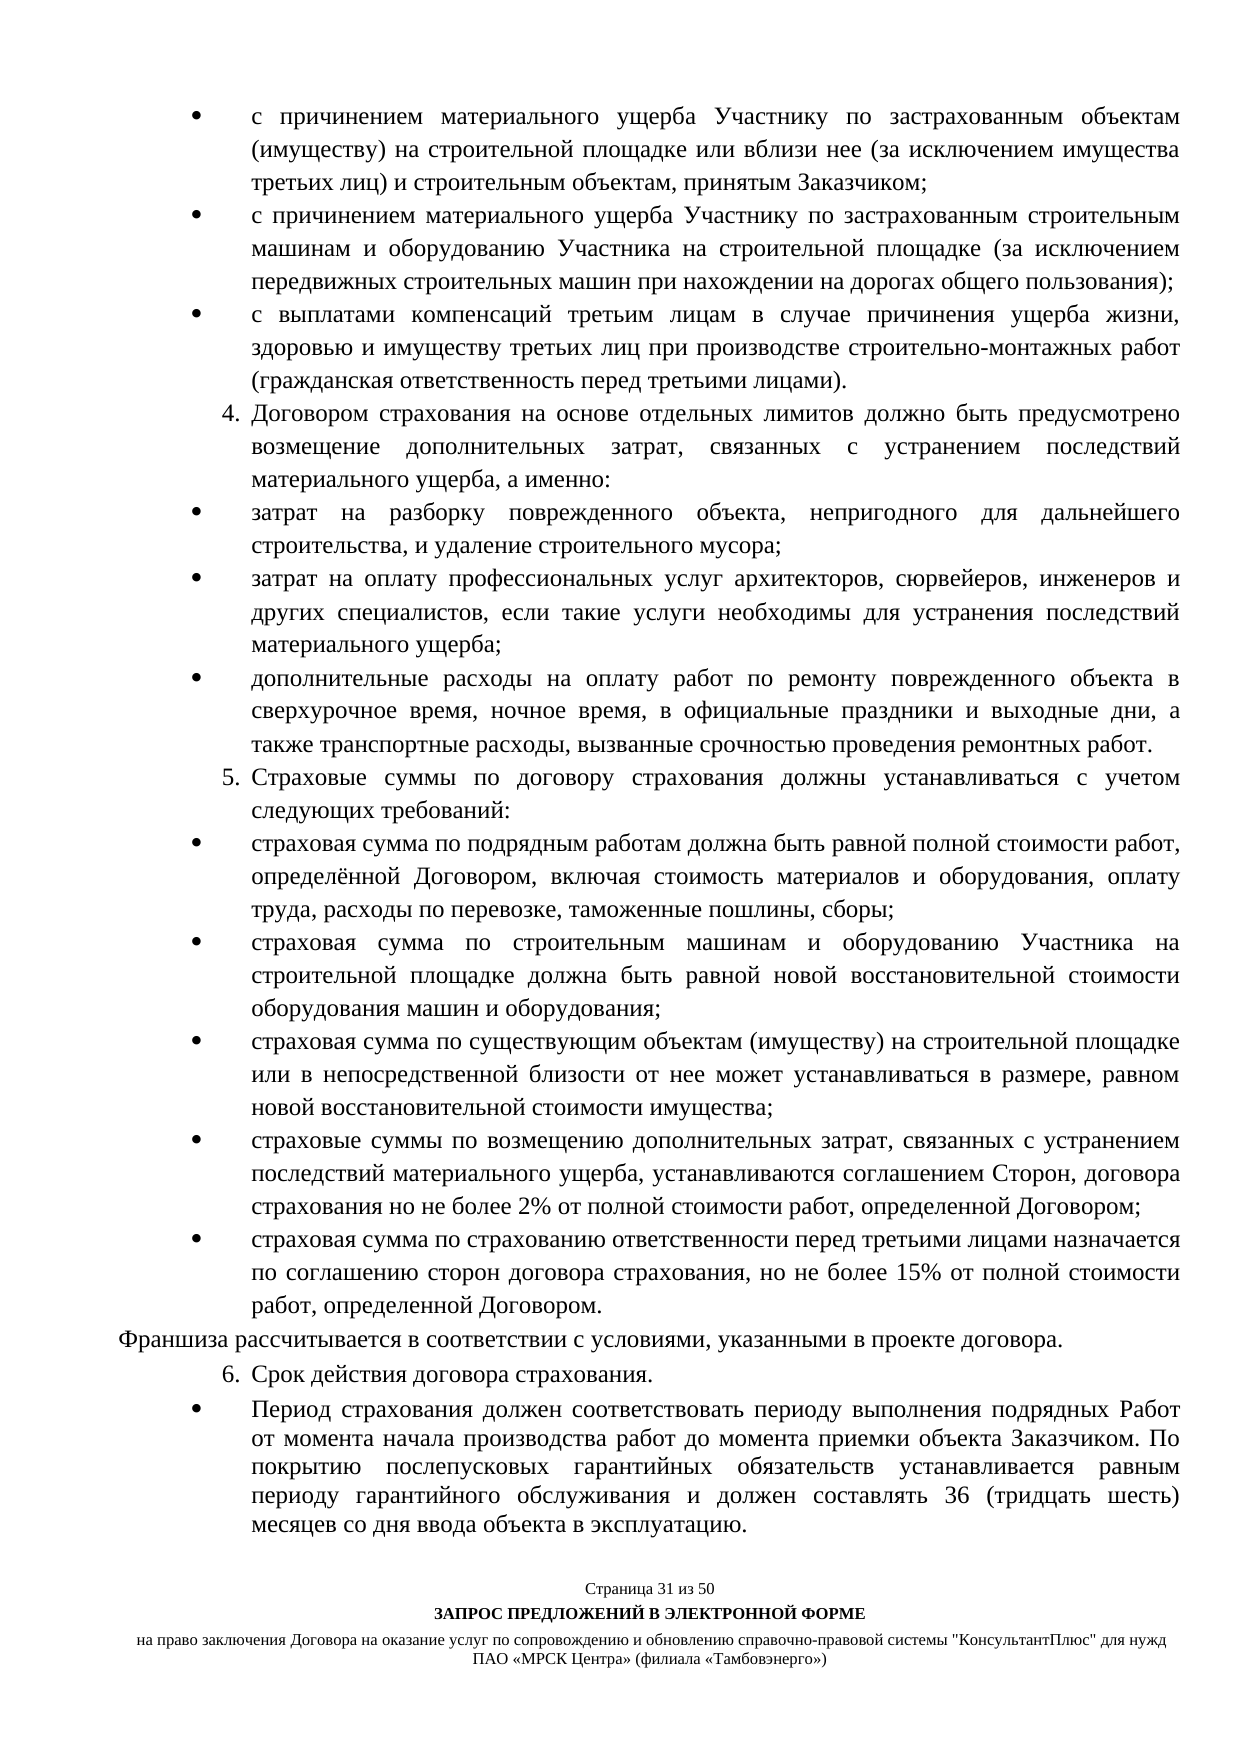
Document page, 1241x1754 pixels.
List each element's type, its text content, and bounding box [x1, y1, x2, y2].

list с причинением материального ущерба Участнику по застрахованным строительным машинам и оборудованию Участника на строительной площадке (за исключением передвижных строительных машин при нахождении на дорогах общего пользования); [192, 200, 1181, 295]
list затрат на оплату профессиональных услуг архитекторов, сюрвейеров, инженеров и других специалистов, если такие услуги необходимы для устранения последствий материального ущерба; [192, 563, 1181, 658]
list страховые суммы по возмещению дополнительных затрат, связанных с устранением последствий материального ущерба, устанавливаются соглашением Сторон, договора страхования но не более 2% от полной стоимости работ, определенной Договором; [192, 1125, 1181, 1220]
list Период страхования должен соответствовать периоду выполнения подрядных Работ от момента начала производства работ до момента приемки объекта Заказчиком. По покрытию послепусковых гарантийных обязательств устанавливается равным периоду гарантийного обслуживания и должен составлять 36 (тридцать шесть) месяцев со дня ввода объекта в эксплуатацию. [192, 1394, 1181, 1538]
list Срок действия договора страхования. [222, 1359, 1181, 1388]
list страховая сумма по страхованию ответственности перед третьими лицами назначается по соглашению сторон договора страхования, но не более 15% от полной стоимости работ, определенной Договором. [192, 1224, 1181, 1319]
list страховая сумма по строительным машинам и оборудованию Участника на строительной площадке должна быть равной новой восстановительной стоимости оборудования машин и оборудования; [192, 927, 1181, 1022]
list дополнительные расходы на оплату работ по ремонту поврежденного объекта в сверхурочное время, ночное время, в официальные праздники и выходные дни, а также транспортные расходы, вызванные срочностью проведения ремонтных работ. [192, 663, 1181, 757]
list с причинением материального ущерба Участнику по застрахованным объектам (имуществу) на строительной площадке или вблизи нее (за исключением имущества третьих лиц) и строительным объектам, принятым Заказчиком; [192, 101, 1181, 196]
text Франшиза рассчитывается в соответствии с условиями, указанными в проекте договора. [118, 1324, 1181, 1353]
list Договором страхования на основе отдельных лимитов должно быть предусмотрено возмещение дополнительных затрат, связанных с устранением последствий материального ущерба, а именно: [222, 398, 1181, 493]
list затрат на разборку поврежденного объекта, непригодного для дальнейшего строительства, и удаление строительного мусора; [192, 497, 1181, 559]
list Страховые суммы по договору страхования должны устанавливаться с учетом следующих требований: [222, 762, 1181, 823]
list страховая сумма по подрядным работам должна быть равной полной стоимости работ, определённой Договором, включая стоимость материалов и оборудования, оплату труда, расходы по перевозке, таможенные пошлины, сборы; [192, 828, 1181, 922]
list с выплатами компенсаций третьим лицам в случае причинения ущерба жизни, здоровью и имуществу третьих лиц при производстве строительно-монтажных работ (гражданская ответственность перед третьими лицами). [192, 299, 1181, 394]
list страховая сумма по существующим объектам (имуществу) на строительной площадке или в непосредственной близости от нее может устанавливаться в размере, равном новой восстановительной стоимости имущества; [192, 1026, 1181, 1121]
